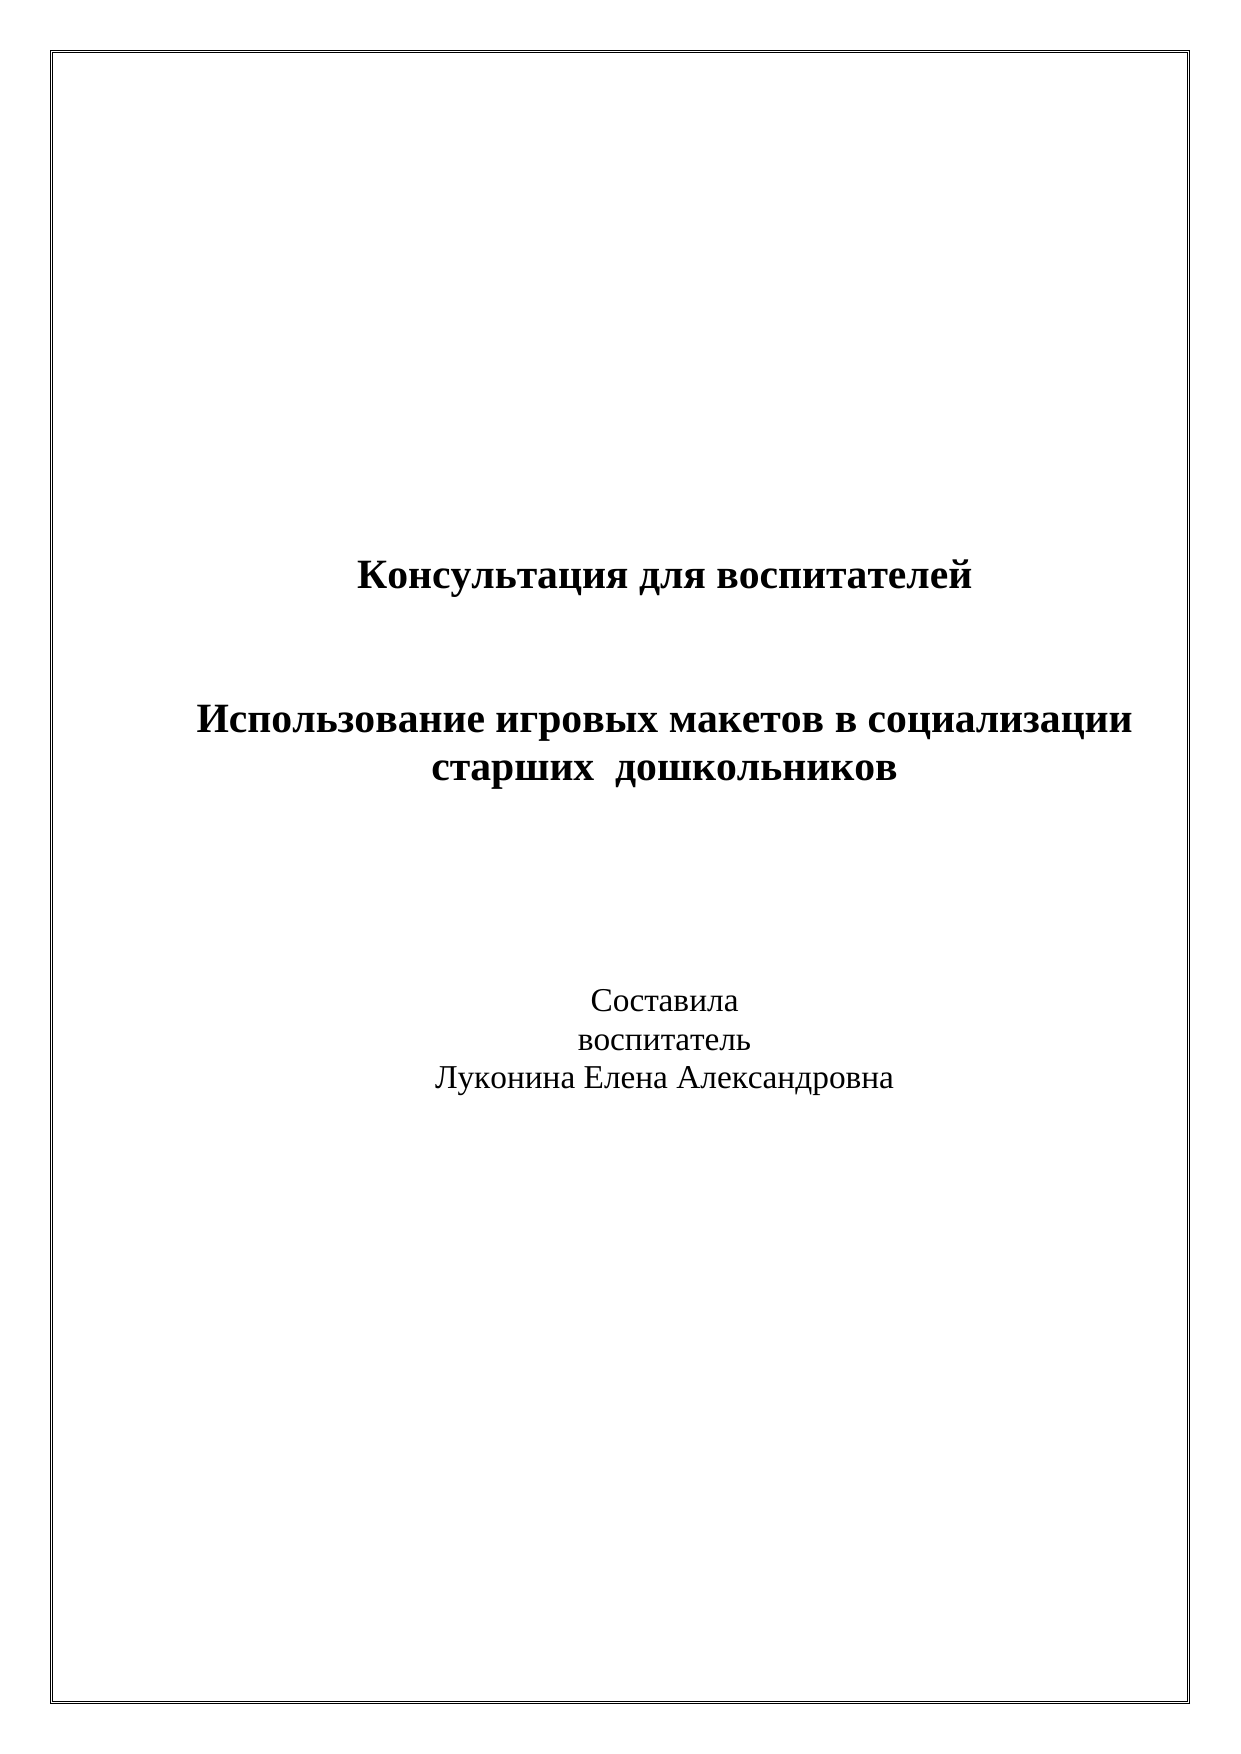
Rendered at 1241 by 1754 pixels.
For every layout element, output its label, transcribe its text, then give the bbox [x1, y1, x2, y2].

text Луконина Елена Александровна [177, 1057, 1152, 1096]
text Составила [177, 981, 1152, 1019]
text Использование игровых макетов в социализации старших дошкольников [177, 693, 1152, 789]
text воспитатель [177, 1019, 1152, 1057]
text Консультация для воспитателей [177, 549, 1152, 597]
